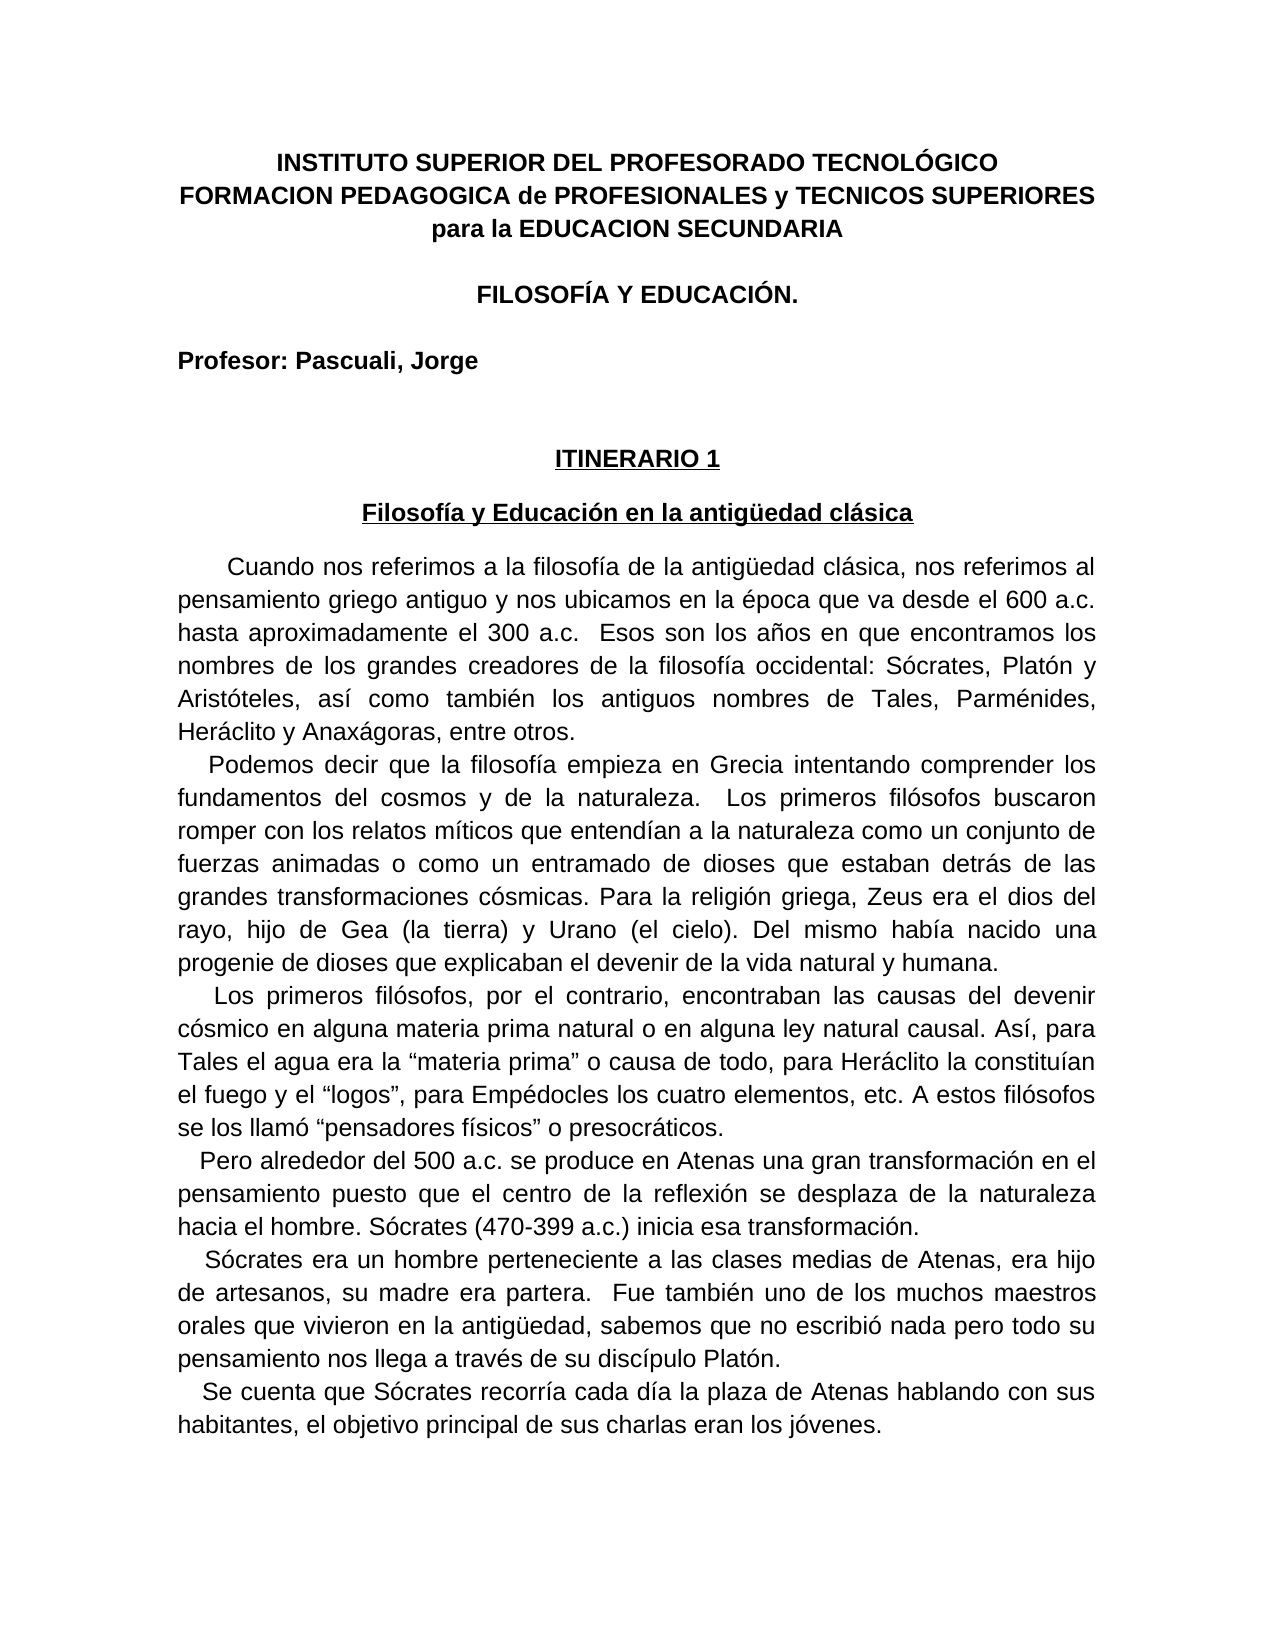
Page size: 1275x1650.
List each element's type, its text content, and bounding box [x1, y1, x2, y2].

text FILOSOFÍA Y EDUCACIÓN. [177, 280, 1098, 308]
text Sócrates era un hombre perteneciente a las clases medias de Atenas, era hijo de artesanos, su madre era partera. Fue también uno de los muchos maestros orales que vivieron en la antigüedad, sabemos que no escribió nada pero todo su pensamiento nos llega a través de su discípulo Platón. [177, 1245, 1098, 1373]
text Los primeros filósofos, por el contrario, encontraban las causas del devenir cósmico en alguna materia prima natural o en alguna ley natural causal. Así, para Tales el agua era la “materia prima” o causa de todo, para Heráclito la constituían el fuego y el “logos”, para Empédocles los cuatro elementos, etc. A estos filósofos se los llamó “pensadores físicos” o presocráticos. [177, 981, 1098, 1142]
text Pero alrededor del 500 a.c. se produce en Atenas una gran transformación en el pensamiento puesto que el centro de la reflexión se desplaza de la naturaleza hacia el hombre. Sócrates (470-399 a.c.) inicia esa transformación. [177, 1146, 1098, 1241]
text INSTITUTO SUPERIOR DEL PROFESORADO TECNOLÓGICO [177, 148, 1098, 176]
text FORMACION PEDAGOGICA de PROFESIONALES y TECNICOS SUPERIORES para la EDUCACION SECUNDARIA [177, 181, 1098, 242]
text Filosofía y Educación en la antigüedad clásica [177, 498, 1098, 527]
text Cuando nos referimos a la filosofía de la antigüedad clásica, nos referimos al pensamiento griego antiguo y nos ubicamos en la época que va desde el 600 a.c. hasta aproximadamente el 300 a.c. Esos son los años en que encontramos los nombres de los grandes creadores de la filosofía occidental: Sócrates, Platón y Aristóteles, así como también los antiguos nombres de Tales, Parménides, Heráclito y Anaxágoras, entre otros. [177, 552, 1098, 746]
text Se cuenta que Sócrates recorría cada día la plaza de Atenas hablando con sus habitantes, el objetivo principal de sus charlas eran los jóvenes. [177, 1377, 1098, 1439]
text ITINERARIO 1 [177, 444, 1098, 473]
text Podemos decir que la filosofía empieza en Grecia intentando comprender los fundamentos del cosmos y de la naturaleza. Los primeros filósofos buscaron romper con los relatos míticos que entendían a la naturaleza como un conjunto de fuerzas animadas o como un entramado de dioses que estaban detrás de las grandes transformaciones cósmicas. Para la religión griega, Zeus era el dios del rayo, hijo de Gea (la tierra) y Urano (el cielo). Del mismo había nacido una progenie de dioses que explicaban el devenir de la vida natural y humana. [177, 750, 1098, 977]
text Profesor: Pascuali, Jorge [177, 346, 1098, 374]
